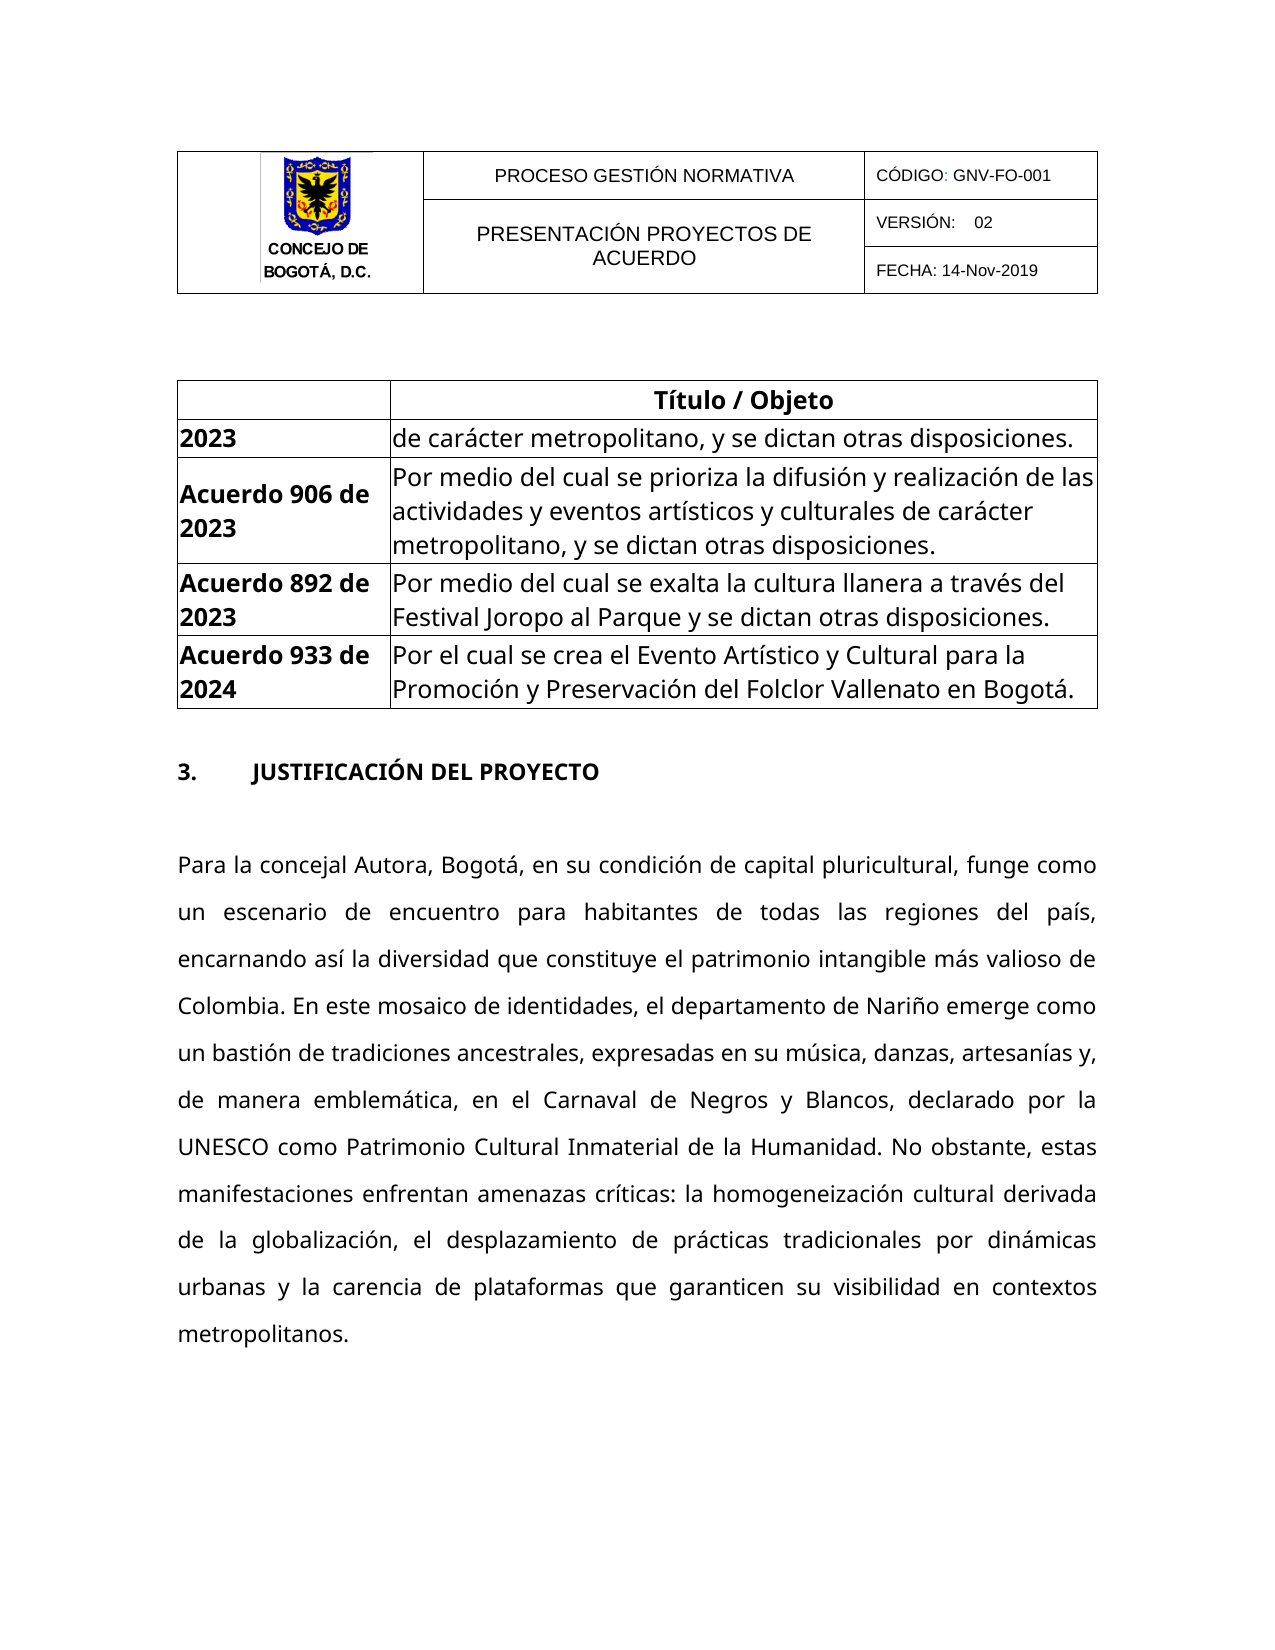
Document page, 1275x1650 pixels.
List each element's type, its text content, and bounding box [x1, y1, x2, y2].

table_cell Por medio del cual se prioriza la difusión y realización de las actividades y eventos artísticos y culturales de carácter metropolitano, y se dictan otras disposiciones. [391, 458, 1097, 563]
table_cell Proyecto de Acuerdo 240 de 2023 [178, 420, 390, 457]
table_header [178, 381, 390, 418]
table_cell Acuerdo 892 de 2023 [178, 564, 390, 635]
table_header Título / Objeto [391, 381, 1097, 418]
picture [259, 152, 374, 283]
text 3. JUSTIFICACIÓN DEL PROYECTO [177, 756, 1098, 787]
table_cell Por el cual se crea el Evento Artístico y Cultural para la Promoción y Preservación del Folclor Vallenato en Bogotá. [391, 636, 1097, 708]
table_cell Acuerdo 933 de 2024 [178, 636, 390, 708]
text Para la concejal Autora, Bogotá, en su condición de capital pluricultural, funge como un escenario de encuentro para habitantes de todas las regiones del país, encarnando así la diversidad que constituye el patrimonio intangible más valioso de Colombia. En este mosaico de identidades, el departamento de Nariño emerge como un bastión de tradiciones ancestrales, expresadas en su música, danzas, artesanías y, de manera emblemática, en el Carnaval de Negros y Blancos, declarado por la UNESCO como Patrimonio Cultural Inmaterial de la Humanidad. No obstante, estas manifestaciones enfrentan amenazas críticas: la homogeneización cultural derivada de la globalización, el desplazamiento de prácticas tradicionales por dinámicas urbanas y la carencia de plataformas que garanticen su visibilidad en contextos metropolitanos. [177, 849, 1098, 1349]
table_cell Acuerdo 906 de 2023 [178, 458, 390, 563]
table_cell Por medio del cual se exalta la cultura llanera a través del Festival Joropo al Parque y se dictan otras disposiciones. [391, 564, 1097, 635]
